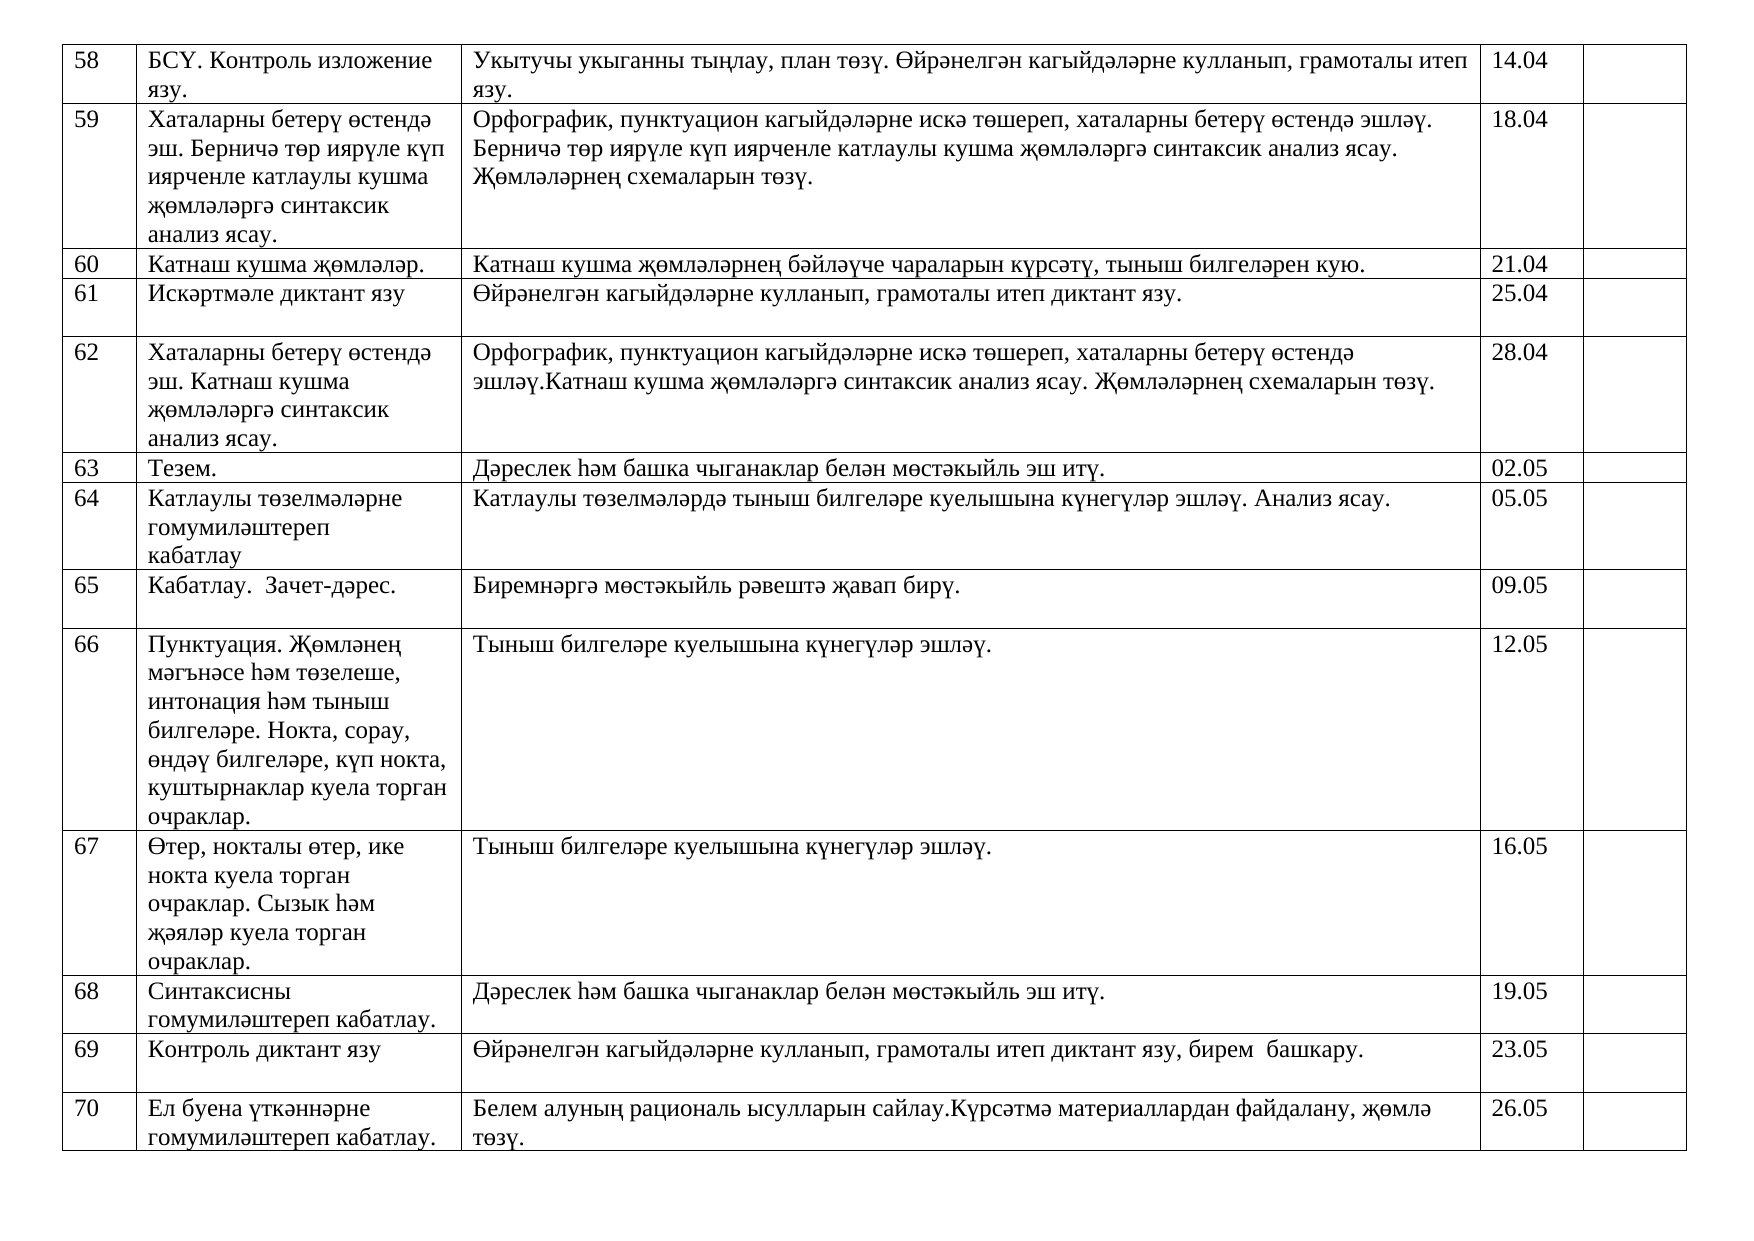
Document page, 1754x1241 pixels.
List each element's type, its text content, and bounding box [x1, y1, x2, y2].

table_cell Тыныш билгеләре куелышына күнегүләр эшләү. [462, 629, 1480, 830]
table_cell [462, 1093, 1480, 1150]
table_cell Искәртмәле диктант язу [137, 279, 461, 336]
table_cell 16.05 [1481, 831, 1583, 975]
table_cell Контроль диктант язу [137, 1034, 461, 1092]
table_cell 65 [63, 570, 136, 628]
table_cell Синтаксисны гомумиләштереп кабатлау. [137, 976, 461, 1033]
table_cell 02.05 [1481, 453, 1583, 482]
table_cell [1584, 337, 1686, 452]
table_cell Өйрәнелгән кагыйдәләрне кулланып, грамоталы итеп диктант язу, бирем башкару. [462, 1034, 1480, 1092]
table_cell [1584, 976, 1686, 1033]
table_cell [1584, 570, 1686, 628]
table_cell [1584, 45, 1686, 103]
table_cell [1584, 104, 1686, 248]
table_cell 62 [63, 337, 136, 452]
table_cell Өйрәнелгән кагыйдәләрне кулланып, грамоталы итеп диктант язу. [462, 279, 1480, 336]
table_cell Өтер, нокталы өтер, ике нокта куела торган очраклар. Сызык һәм җәяләр куела торган очраклар. [137, 831, 461, 975]
table_cell Дәреслек һәм башка чыганаклар белән мөстәкыйль эш итү. [462, 453, 1480, 482]
table_cell 59 [63, 104, 136, 248]
table_cell Хаталарны бетерү өстендә эш. Катнаш кушма җөмләләргә синтаксик анализ ясау. [137, 337, 461, 452]
table_cell Пунктуация. Җөмләнең мәгънәсе һәм төзелеше, интонация һәм тыныш билгеләре. Нокта, сорау, өндәү билгеләре, күп нокта, куштырнаклар куела торган очраклар. [137, 629, 461, 830]
table_cell Дәреслек һәм башка чыганаклар белән мөстәкыйль эш итү. [462, 976, 1480, 1033]
table_cell 69 [63, 1034, 136, 1092]
table_cell [1584, 831, 1686, 975]
table_cell [1584, 483, 1686, 569]
table_cell Катнаш кушма җөмләләр. [137, 249, 461, 277]
table_cell 61 [63, 279, 136, 336]
table_cell 66 [63, 629, 136, 830]
table_cell 58 [63, 45, 136, 103]
table_cell 05.05 [1481, 483, 1583, 569]
table_cell 64 [63, 483, 136, 569]
table_cell БСҮ. Контроль изложение язу. [137, 45, 461, 103]
table_cell 26.05 [1481, 1093, 1583, 1150]
table_cell [1584, 1034, 1686, 1092]
table_cell 68 [63, 976, 136, 1033]
table_cell Укытучы укыганны тыңлау, план төзү. Өйрәнелгән кагыйдәләрне кулланып, грамоталы итеп язу. [462, 45, 1480, 103]
table_cell 28.04 [1481, 337, 1583, 452]
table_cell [137, 1093, 461, 1150]
table_cell 67 [63, 831, 136, 975]
table_cell Тыныш билгеләре куелышына күнегүләр эшләү. [462, 831, 1480, 975]
table_cell 25.04 [1481, 279, 1583, 336]
table_cell [1584, 249, 1686, 277]
table_cell 60 [63, 249, 136, 277]
table_cell 63 [63, 453, 136, 482]
table_cell Орфографик, пунктуацион кагыйдәләрне искә төшереп, хаталарны бетерү өстендә эшләү.Катнаш кушма җөмләләргә синтаксик анализ ясау. Җөмләләрнең схемаларын төзү. [462, 337, 1480, 452]
table_cell Кабатлау. Зачет-дәрес. [137, 570, 461, 628]
table_cell [1584, 279, 1686, 336]
table_cell 18.04 [1481, 104, 1583, 248]
table_cell [1584, 629, 1686, 830]
table_cell [1584, 1093, 1686, 1150]
table_cell 12.05 [1481, 629, 1583, 830]
table_cell Катнаш кушма җөмләләрнең бәйләүче чараларын күрсәтү, тыныш билгеләрен кую. [462, 249, 1480, 277]
table_cell Катлаулы төзелмәләрне гомумиләштереп кабатлау [137, 483, 461, 569]
table_cell Тезем. [137, 453, 461, 482]
table_cell 19.05 [1481, 976, 1583, 1033]
table_cell Орфографик, пунктуацион кагыйдәләрне искә төшереп, хаталарны бетерү өстендә эшләү. Берничә төр иярүле күп иярченле катлаулы кушма җөмләләргә синтаксик анализ ясау. Җөмләләрнең схемаларын төзү. [462, 104, 1480, 248]
table_cell 70 [63, 1093, 136, 1150]
table_cell 14.04 [1481, 45, 1583, 103]
table_cell Хаталарны бетерү өстендә эш. Берничә төр иярүле күп иярченле катлаулы кушма җөмләләргә синтаксик анализ ясау. [137, 104, 461, 248]
table_cell Биремнәргә мөстәкыйль рәвештә җавап бирү. [462, 570, 1480, 628]
table_cell 09.05 [1481, 570, 1583, 628]
table_cell 23.05 [1481, 1034, 1583, 1092]
table_cell [1584, 453, 1686, 482]
table_cell Катлаулы төзелмәләрдә тыныш билгеләре куелышына күнегүләр эшләү. Анализ ясау. [462, 483, 1480, 569]
table_cell 21.04 [1481, 249, 1583, 277]
